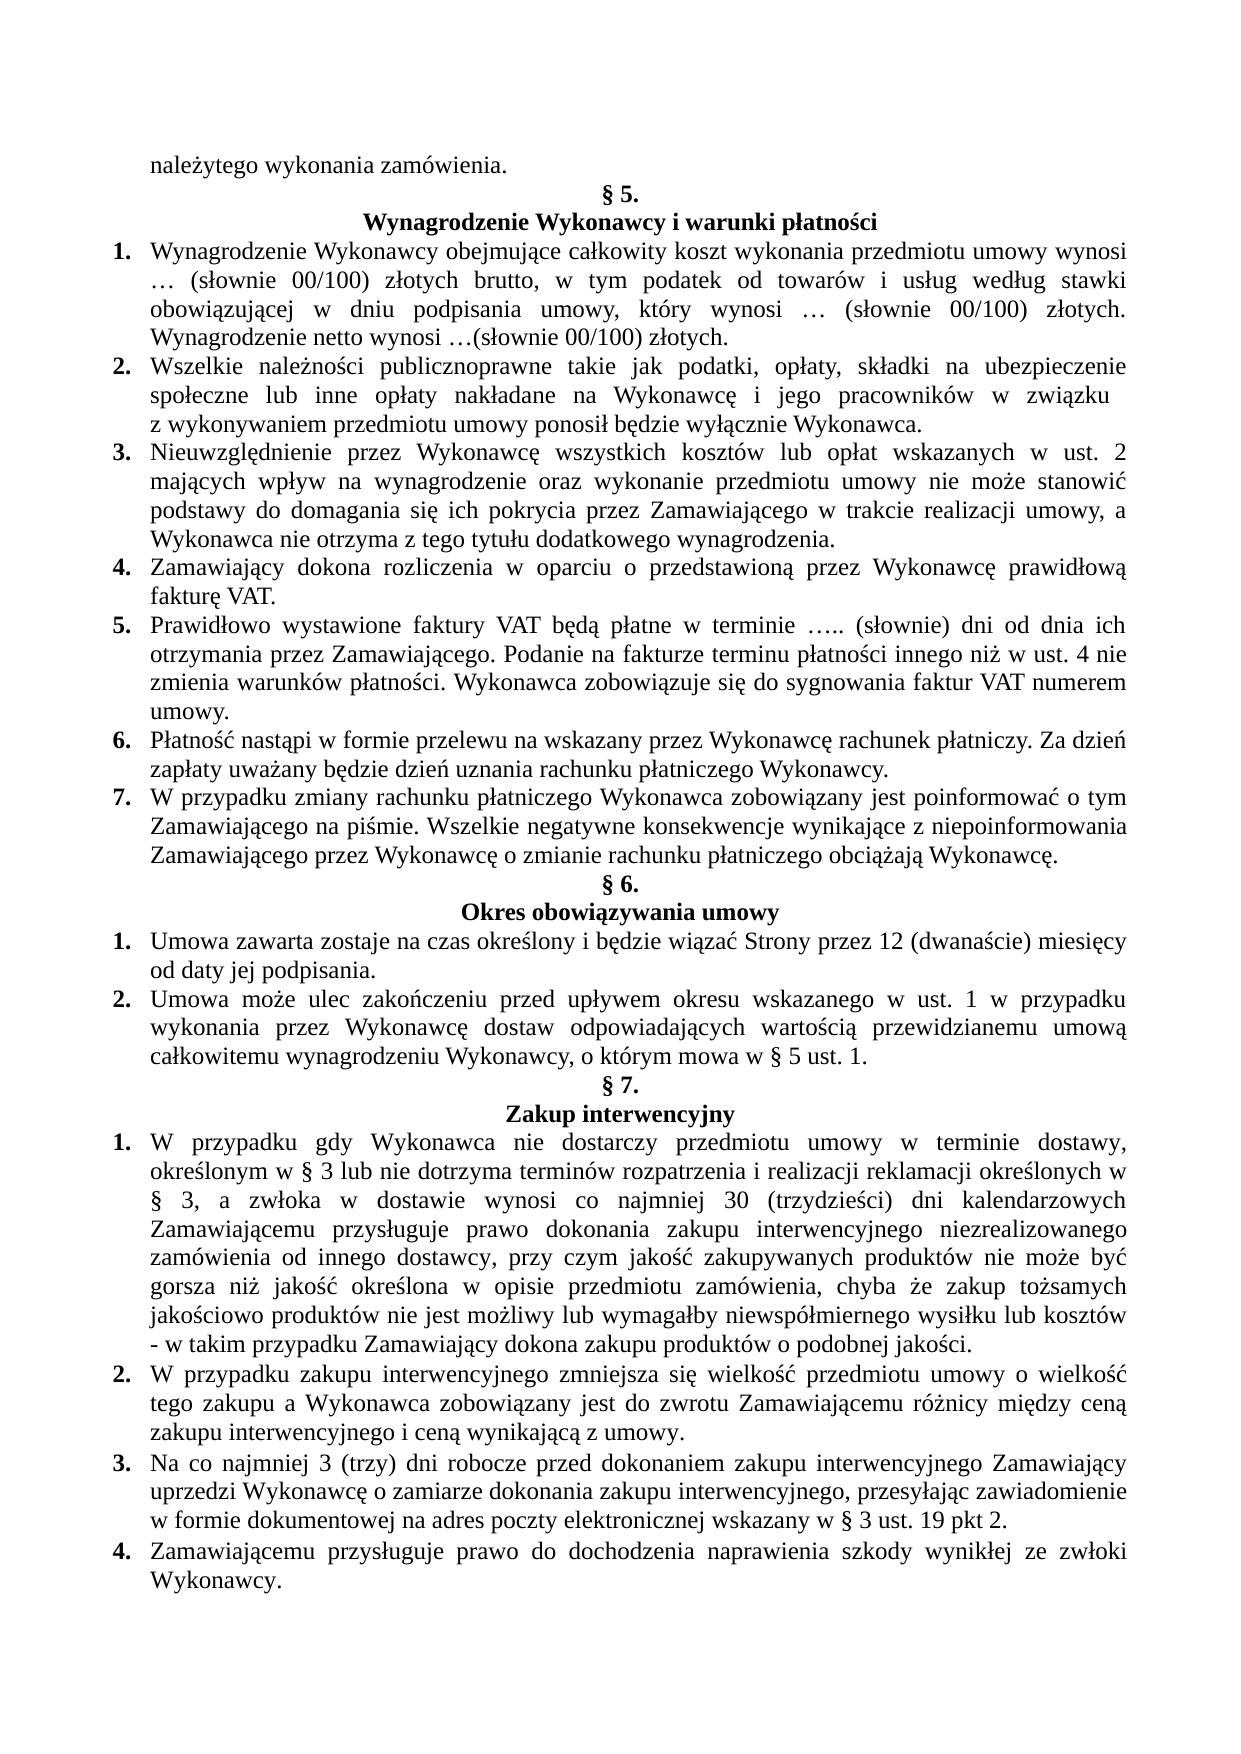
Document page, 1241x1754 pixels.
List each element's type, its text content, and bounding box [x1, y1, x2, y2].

list Prawidłowo wystawione faktury VAT będą płatne w terminie ….. (słownie) dni od dnia ich otrzymania przez Zamawiającego. Podanie na fakturze terminu płatności innego niż w ust. 4 nie zmienia warunków płatności. Wykonawca zobowiązuje się do sygnowania faktur VAT numerem umowy. [112, 610, 1128, 725]
list W przypadku zakupu interwencyjnego zmniejsza się wielkość przedmiotu umowy o wielkość tego zakupu a Wykonawca zobowiązany jest do zwrotu Zamawiającemu różnicy między ceną zakupu interwencyjnego i ceną wynikającą z umowy. [112, 1359, 1128, 1446]
list Wynagrodzenie Wykonawcy obejmujące całkowity koszt wykonania przedmiotu umowy wynosi … (słownie 00/100) złotych brutto, w tym podatek od towarów i usług według stawki obowiązującej w dniu podpisania umowy, który wynosi … (słownie 00/100) złotych. Wynagrodzenie netto wynosi …(słownie 00/100) złotych. [112, 236, 1128, 351]
list Płatność nastąpi w formie przelewu na wskazany przez Wykonawcę rachunek płatniczy. Za dzień zapłaty uważany będzie dzień uznania rachunku płatniczego Wykonawcy. [112, 725, 1128, 782]
list Zamawiający dokona rozliczenia w oparciu o przedstawioną przez Wykonawcę prawidłową fakturę VAT. [112, 552, 1128, 610]
text § 7. [112, 1070, 1128, 1099]
list Nieuwzględnienie przez Wykonawcę wszystkich kosztów lub opłat wskazanych w ust. 2 mających wpływ na wynagrodzenie oraz wykonanie przedmiotu umowy nie może stanowić podstawy do domagania się ich pokrycia przez Zamawiającego w trakcie realizacji umowy, a Wykonawca nie otrzyma z tego tytułu dodatkowego wynagrodzenia. [112, 437, 1128, 552]
text Wynagrodzenie Wykonawcy i warunki płatności [112, 207, 1128, 236]
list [112, 150, 1128, 179]
list Umowa może ulec zakończeniu przed upływem okresu wskazanego w ust. 1 w przypadku wykonania przez Wykonawcę dostaw odpowiadających wartością przewidzianemu umową całkowitemu wynagrodzeniu Wykonawcy, o którym mowa w § 5 ust. 1. [112, 984, 1128, 1070]
list Zamawiającemu przysługuje prawo do dochodzenia naprawienia szkody wynikłej ze zwłoki Wykonawcy. [112, 1536, 1128, 1593]
text Zakup interwencyjny [112, 1099, 1128, 1127]
text § 6. [112, 869, 1128, 897]
list Wszelkie należności publicznoprawne takie jak podatki, opłaty, składki na ubezpieczenie społeczne lub inne opłaty nakładane na Wykonawcę i jego pracowników w związku z wykonywaniem przedmiotu umowy ponosił będzie wyłącznie Wykonawca. [112, 351, 1128, 437]
text § 5. [112, 179, 1128, 207]
list W przypadku zmiany rachunku płatniczego Wykonawca zobowiązany jest poinformować o tym Zamawiającego na piśmie. Wszelkie negatywne konsekwencje wynikające z niepoinformowania Zamawiającego przez Wykonawcę o zmianie rachunku płatniczego obciążają Wykonawcę. [112, 782, 1128, 869]
text Okres obowiązywania umowy [112, 897, 1128, 926]
list Umowa zawarta zostaje na czas określony i będzie wiązać Strony przez 12 (dwanaście) miesięcy od daty jej podpisania. [112, 926, 1128, 984]
list Na co najmniej 3 (trzy) dni robocze przed dokonaniem zakupu interwencyjnego Zamawiający uprzedzi Wykonawcę o zamiarze dokonania zakupu interwencyjnego, przesyłając zawiadomienie w formie dokumentowej na adres poczty elektronicznej wskazany w § 3 ust. 19 pkt 2. [112, 1448, 1128, 1534]
list W przypadku gdy Wykonawca nie dostarczy przedmiotu umowy w terminie dostawy, określonym w § 3 lub nie dotrzyma terminów rozpatrzenia i realizacji reklamacji określonych w § 3, a zwłoka w dostawie wynosi co najmniej 30 (trzydzieści) dni kalendarzowych Zamawiającemu przysługuje prawo dokonania zakupu interwencyjnego niezrealizowanego zamówienia od innego dostawcy, przy czym jakość zakupywanych produktów nie może być gorsza niż jakość określona w opisie przedmiotu zamówienia, chyba że zakup tożsamych jakościowo produktów nie jest możliwy lub wymagałby niewspółmiernego wysiłku lub kosztów - w takim przypadku Zamawiający dokona zakupu produktów o podobnej jakości. [112, 1127, 1128, 1357]
